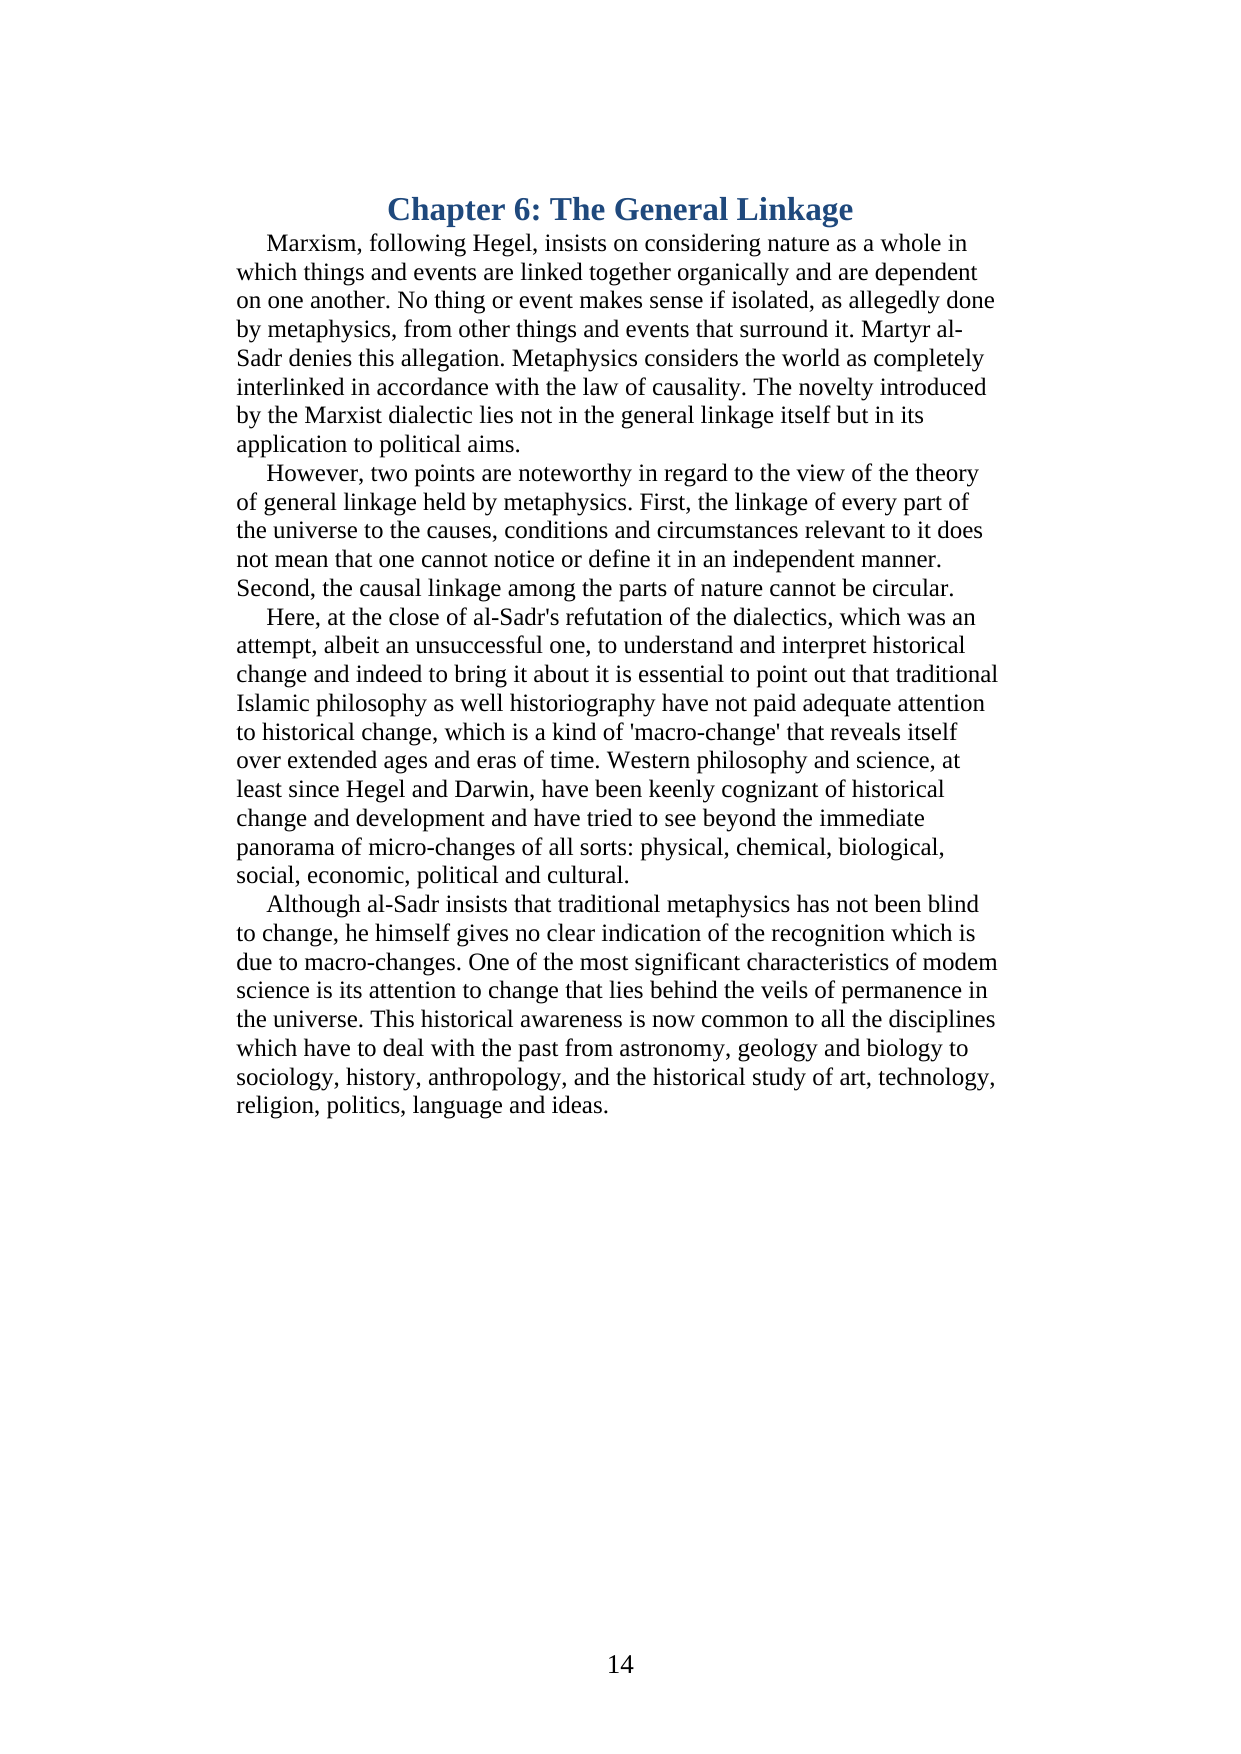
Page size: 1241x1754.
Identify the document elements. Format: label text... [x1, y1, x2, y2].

text However, two points are noteworthy in regard to the view of the theory of general linkage held by metaphysics. First, the linkage of every part of the universe to the causes, conditions and circumstances relevant to it does not mean that one cannot notice or define it in an independent manner. Second, the causal linkage among the parts of nature cannot be circular. [236, 458, 1004, 602]
text Although al-Sadr insists that traditional metaphysics has not been blind to change, he himself gives no clear indication of the recognition which is due to macro-changes. One of the most significant characteristics of modem science is its attention to change that lies behind the veils of permanence in the universe. This historical awareness is now common to all the disciplines which have to deal with the past from astronomy, geology and biology to sociology, history, anthropology, and the historical study of art, technology, religion, politics, language and ideas. [236, 889, 1004, 1119]
text Here, at the close of al-Sadr's refutation of the dialectics, which was an attempt, albeit an unsuccessful one, to understand and interpret historical change and indeed to bring it about it is essential to point out that traditional Islamic philosophy as well historiography have not paid adequate attention to historical change, which is a kind of 'macro-change' that reveals itself over extended ages and eras of time. Western philosophy and science, at least since Hegel and Darwin, have been keenly cognizant of historical change and development and have tried to see beyond the immediate panorama of micro-changes of all sorts: physical, chemical, biological, social, economic, political and cultural. [236, 602, 1004, 889]
text Marxism, following Hegel, insists on considering nature as a whole in which things and events are linked together organically and are dependent on one another. No thing or event makes sense if isolated, as allegedly done by metaphysics, from other things and events that surround it. Martyr al-Sadr denies this allegation. Metaphysics considers the world as completely interlinked in accordance with the law of causality. The novelty introduced by the Marxist dialectic lies not in the general linkage itself but in its application to political aims. [236, 228, 1004, 458]
subtitle Chapter 6: The General Linkage [236, 190, 1004, 228]
